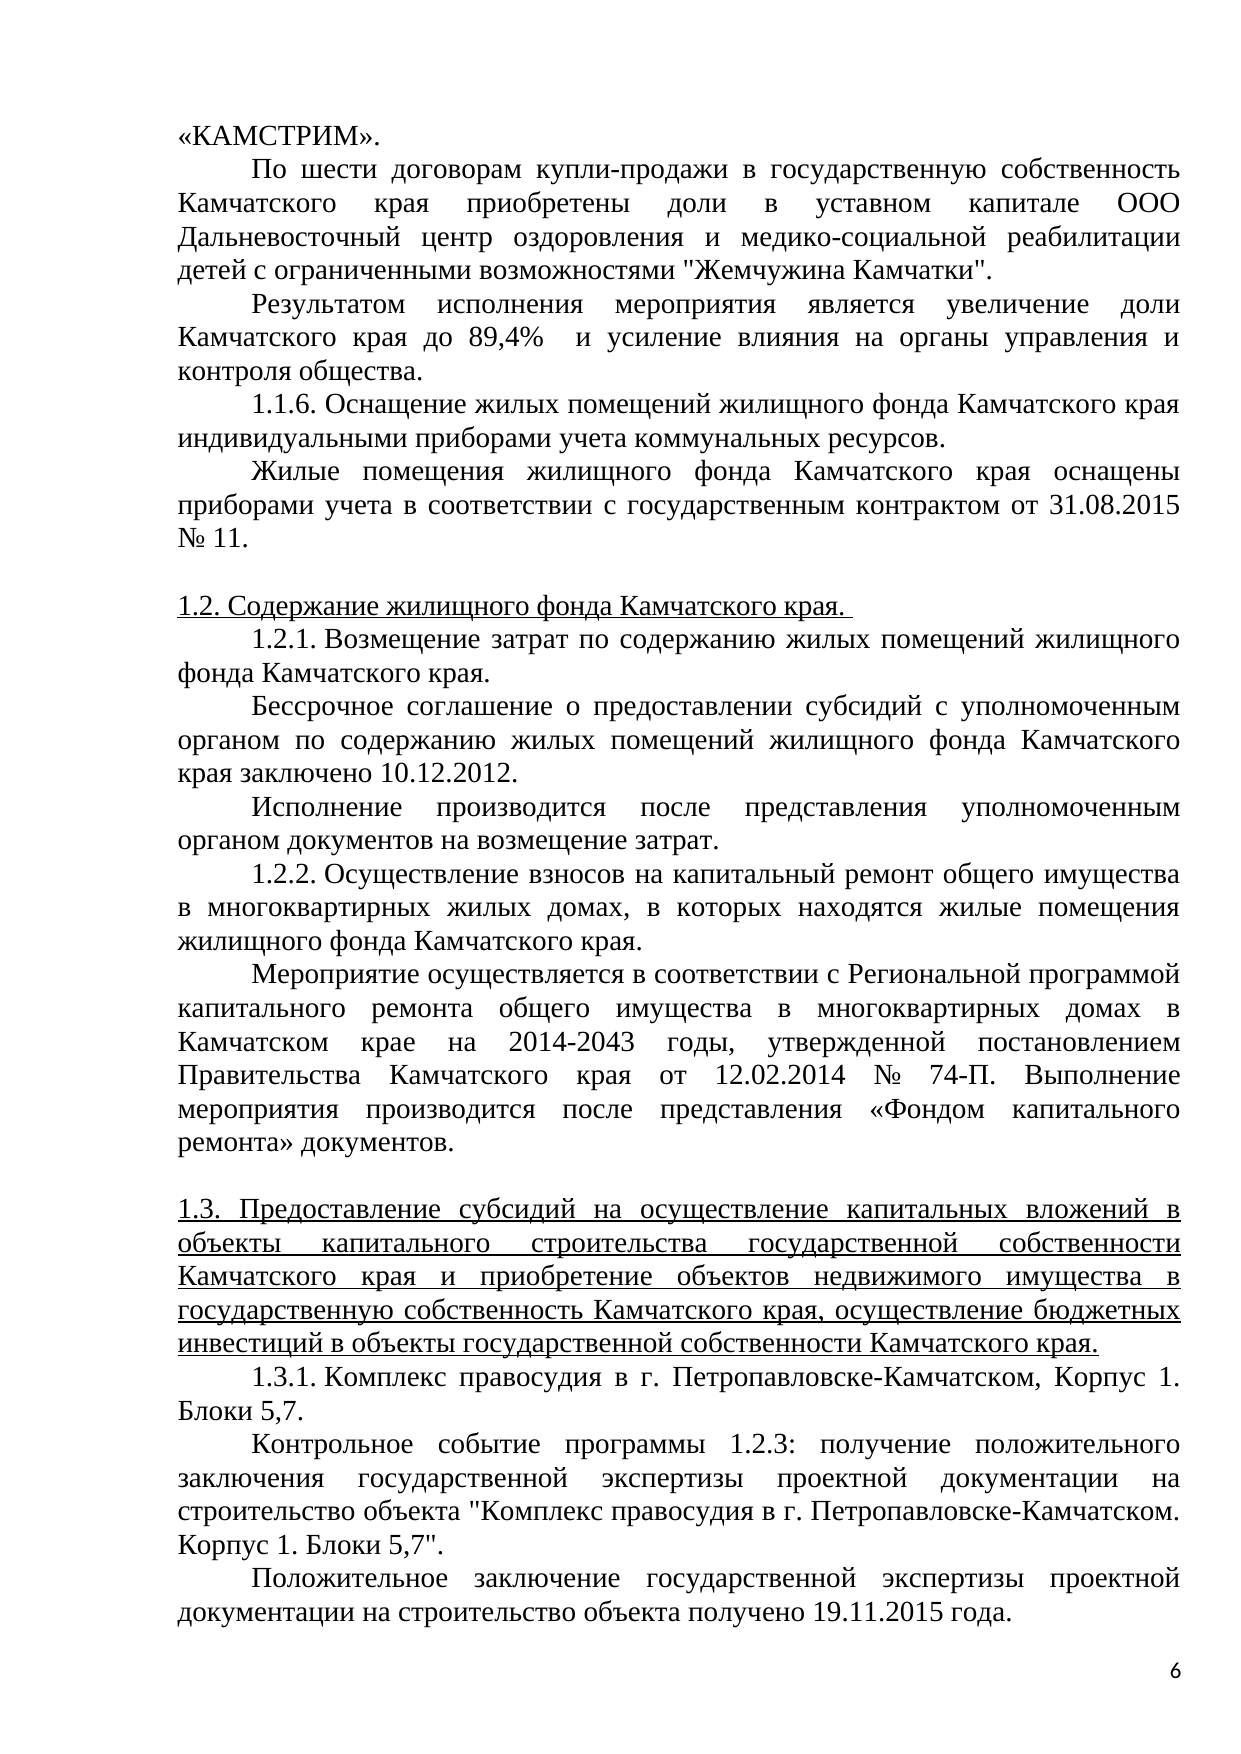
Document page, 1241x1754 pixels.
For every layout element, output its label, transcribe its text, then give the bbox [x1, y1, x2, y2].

text Положительное заключение государственной экспертизы проектной документации на строительство объекта получено 19.11.2015 года. [177, 1560, 1181, 1627]
text Исполнение производится после представления уполномоченным органом документов на возмещение затрат. [177, 789, 1181, 856]
text 1.3.1. Комплекс правосудия в г. Петропавловске-Камчатском, Корпус 1. Блоки 5,7. [177, 1359, 1181, 1426]
text 1.3. Предоставление субсидий на осуществление капитальных вложений в объекты капитального строительства государственной собственности Камчатского края и приобретение объектов недвижимого имущества в государственную собственность Камчатского края, осуществление бюджетных инвестиций в объекты государственной собственности Камчатского края. [177, 1289, 1181, 1321]
text 1.3. Предоставление субсидий на осуществление капитальных вложений в объекты капитального строительства государственной собственности Камчатского края и приобретение объектов недвижимого имущества в государственную собственность Камчатского края, осуществление бюджетных инвестиций в объекты государственной собственности Камчатского края. [177, 1255, 1181, 1288]
text Бессрочное соглашение о предоставлении субсидий с уполномоченным органом по содержанию жилых помещений жилищного фонда Камчатского края заключено 10.12.2012. [177, 688, 1181, 789]
text 1.3. Предоставление субсидий на осуществление капитальных вложений в объекты капитального строительства государственной собственности Камчатского края и приобретение объектов недвижимого имущества в государственную собственность Камчатского края, осуществление бюджетных инвестиций в объекты государственной собственности Камчатского края. [177, 1322, 1181, 1359]
text 1.3. Предоставление субсидий на осуществление капитальных вложений в объекты капитального строительства государственной собственности Камчатского края и приобретение объектов недвижимого имущества в государственную собственность Камчатского края, осуществление бюджетных инвестиций в объекты государственной собственности Камчатского края. [177, 1191, 1181, 1220]
text Жилые помещения жилищного фонда Камчатского края оснащены приборами учета в соответствии с государственным контрактом от 31.08.2015 № 11. [177, 453, 1181, 554]
text 1.3. Предоставление субсидий на осуществление капитальных вложений в объекты капитального строительства государственной собственности Камчатского края и приобретение объектов недвижимого имущества в государственную собственность Камчатского края, осуществление бюджетных инвестиций в объекты государственной собственности Камчатского края. [177, 1221, 1181, 1254]
text 1.2.2. Осуществление взносов на капитальный ремонт общего имущества в многоквартирных жилых домах, в которых находятся жилые помещения жилищного фонда Камчатского края. [177, 856, 1181, 957]
text Контрольное событие программы 1.2.3: получение положительного заключения государственной экспертизы проектной документации на строительство объекта "Комплекс правосудия в г. Петропавловске-Камчатском. Корпус 1. Блоки 5,7". [177, 1426, 1181, 1560]
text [177, 118, 1181, 152]
text Мероприятие осуществляется в соответствии с Региональной программой капитального ремонта общего имущества в многоквартирных домах в Камчатском крае на 2014-2043 годы, утвержденной постановлением Правительства Камчатского края от 12.02.2014 № 74-П. Выполнение мероприятия производится после представления «Фондом капитального ремонта» документов. [177, 957, 1181, 1158]
text По шести договорам купли-продажи в государственную собственность Камчатского края приобретены доли в уставном капитале ООО Дальневосточный центр оздоровления и медико-социальной реабилитации детей с ограниченными возможностями "Жемчужина Камчатки". [177, 152, 1181, 286]
text 1.2.1. Возмещение затрат по содержанию жилых помещений жилищного фонда Камчатского края. [177, 621, 1181, 688]
text Результатом исполнения мероприятия является увеличение доли Камчатского края до 89,4% и усиление влияния на органы управления и контроля общества. [177, 286, 1181, 386]
text 1.2. Содержание жилищного фонда Камчатского края. [177, 588, 1181, 621]
text 1.1.6. Оснащение жилых помещений жилищного фонда Камчатского края индивидуальными приборами учета коммунальных ресурсов. [177, 386, 1181, 453]
